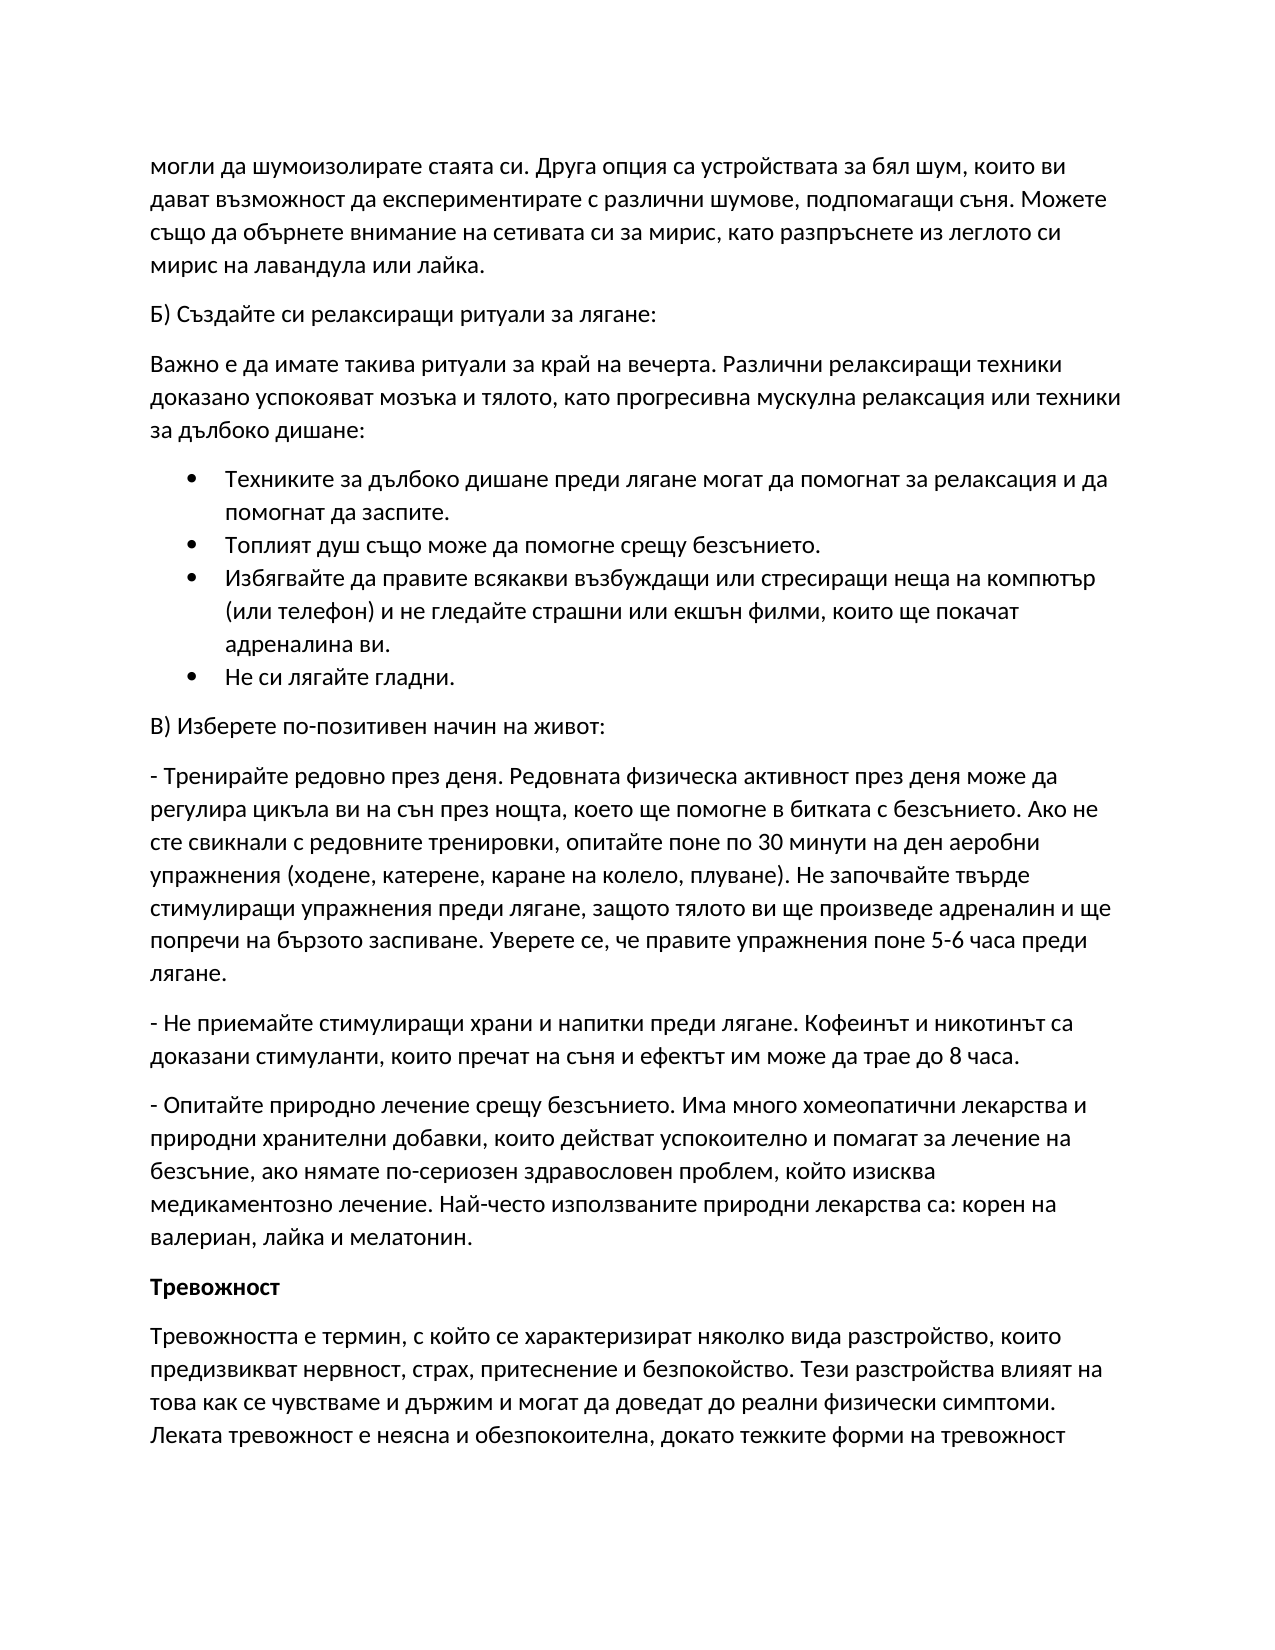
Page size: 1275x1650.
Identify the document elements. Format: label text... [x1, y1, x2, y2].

list Техниките за дълбоко дишане преди лягане могат да помогнат за релаксация и да помогнат да заспите. [187, 463, 1125, 527]
list Топлият душ също може да помогне срещу безсънието. [187, 529, 1125, 560]
list Избягвайте да правите всякакви възбуждащи или стресиращи неща на компютър (или телефон) и не гледайте страшни или екшън филми, които ще покачат адреналина ви. [187, 562, 1125, 658]
list Не си лягайте гладни. [187, 661, 1125, 691]
text - Опитайте природно лечение срещу безсънието. Има много хомеопатични лекарства и природни хранителни добавки, които действат успокоително и помагат за лечение на безсъние, ако нямате по-сериозен здравословен проблем, който изисква медикаментозно лечение. Най-често използваните природни лекарства са: корен на валериан, лайка и мелатонин. [150, 1089, 1125, 1252]
text Б) Създайте си релаксиращи ритуали за лягане: [150, 298, 1125, 329]
text - Тренирайте редовно през деня. Редовната физическа активност през деня може да регулира цикъла ви на сън през нощта, което ще помогне в битката с безсънието. Ако не сте свикнали с редовните тренировки, опитайте поне по 30 минути на ден аеробни упражнения (ходене, катерене, каране на колело, плуване). Не започвайте твърде стимулиращи упражнения преди лягане, защото тялото ви ще произведе адреналин и ще попречи на бързото заспиване. Уверете се, че правите упражнения поне 5-6 часа преди лягане. [150, 760, 1125, 988]
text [150, 150, 1125, 279]
text - Не приемайте стимулиращи храни и напитки преди лягане. Кофеинът и никотинът са доказани стимуланти, които пречат на съня и ефектът им може да трае до 8 часа. [150, 1007, 1125, 1071]
text Важно е да имате такива ритуали за край на вечерта. Различни релаксиращи техники доказано успокояват мозъка и тялото, като прогресивна мускулна релаксация или техники за дълбоко дишане: [150, 348, 1125, 444]
text Тревожност [150, 1271, 1125, 1301]
text В) Изберете по-позитивен начин на живот: [150, 710, 1125, 741]
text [150, 1320, 1125, 1450]
